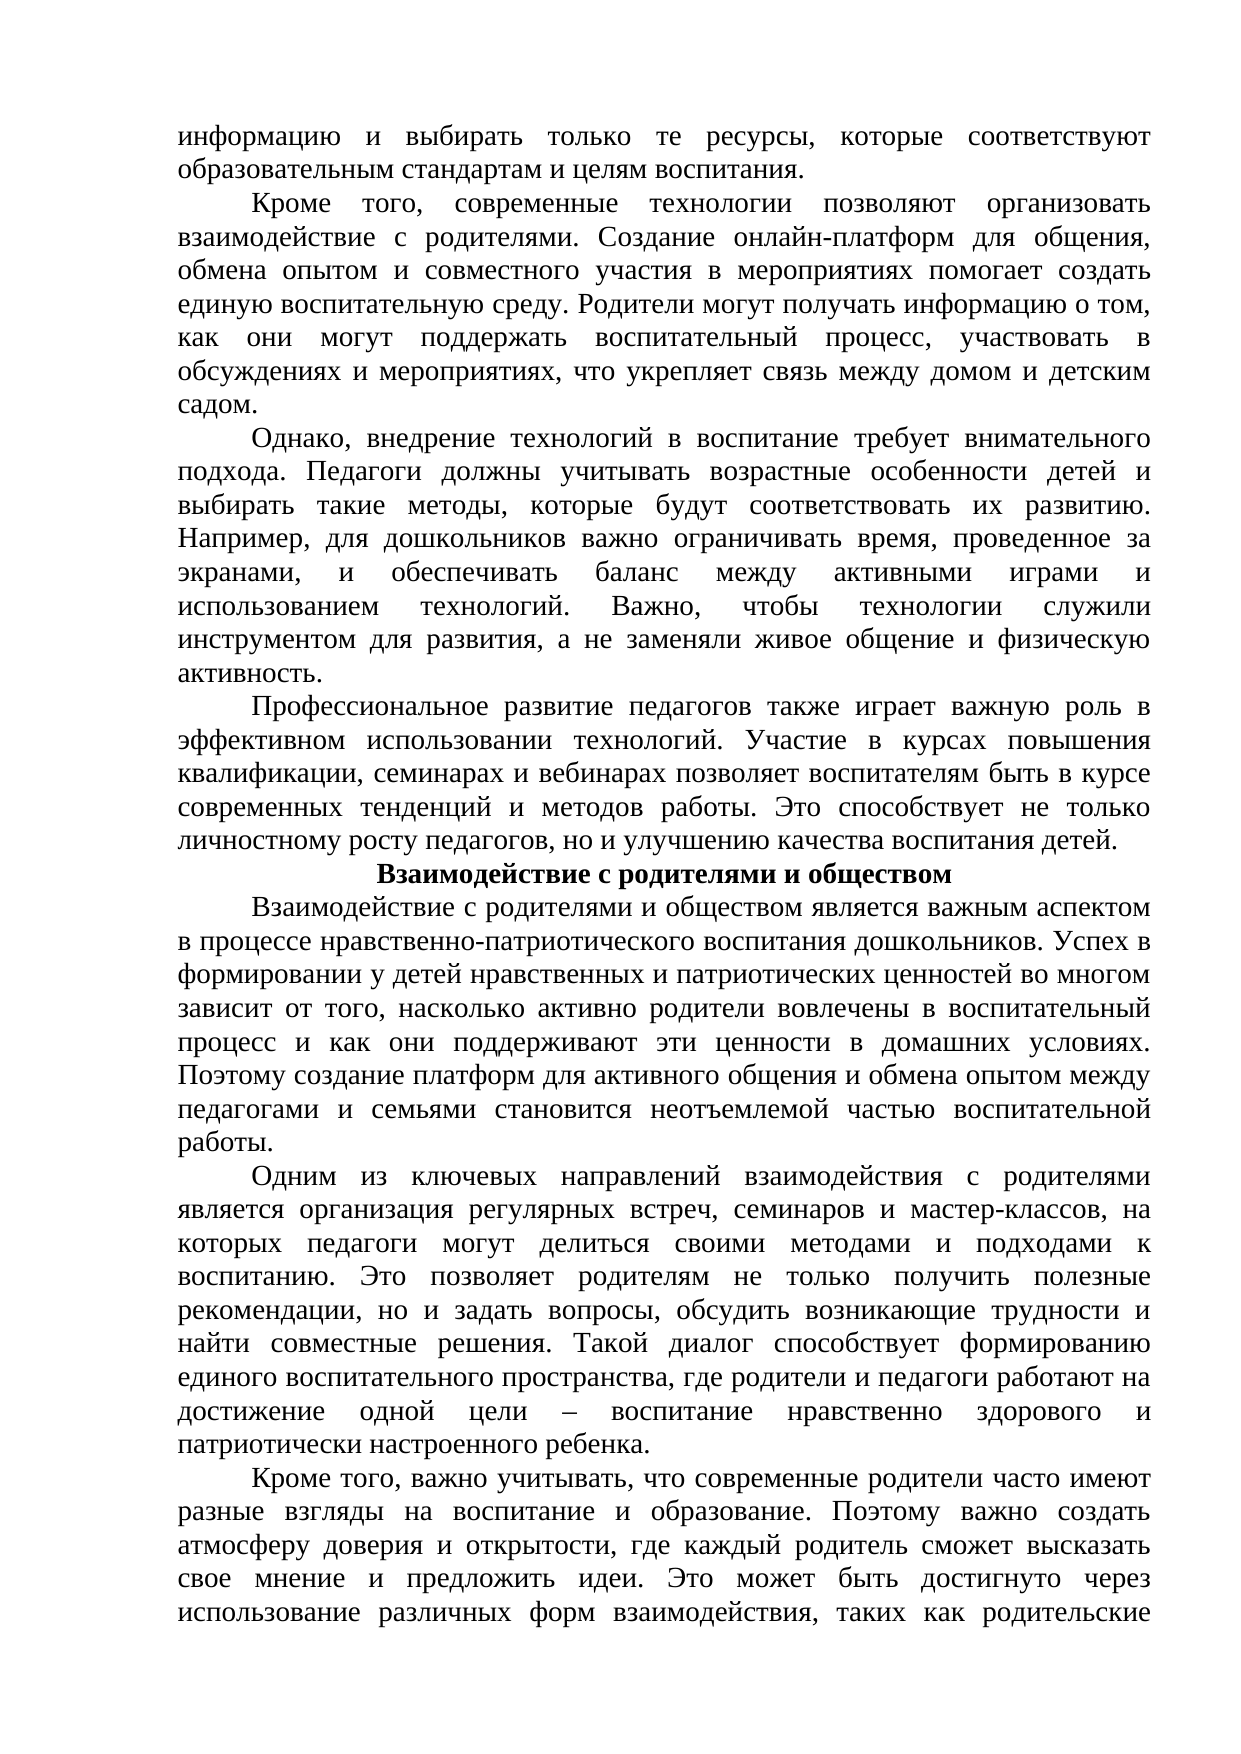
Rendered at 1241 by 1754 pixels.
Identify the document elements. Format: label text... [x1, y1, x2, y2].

text Кроме того, современные технологии позволяют организовать взаимодействие с родителями. Создание онлайн-платформ для общения, обмена опытом и совместного участия в мероприятиях помогает создать единую воспитательную среду. Родители могут получать информацию о том, как они могут поддержать воспитательный процесс, участвовать в обсуждениях и мероприятиях, что укрепляет связь между домом и детским садом. [177, 185, 1152, 420]
text Однако, внедрение технологий в воспитание требует внимательного подхода. Педагоги должны учитывать возрастные особенности детей и выбирать такие методы, которые будут соответствовать их развитию. Например, для дошкольников важно ограничивать время, проведенное за экранами, и обеспечивать баланс между активными играми и использованием технологий. Важно, чтобы технологии служили инструментом для развития, а не заменяли живое общение и физическую активность. [177, 420, 1152, 688]
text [177, 1460, 1152, 1627]
text Взаимодействие с родителями и обществом является важным аспектом в процессе нравственно-патриотического воспитания дошкольников. Успех в формировании у детей нравственных и патриотических ценностей во многом зависит от того, насколько активно родители вовлечены в воспитательный процесс и как они поддерживают эти ценности в домашних условиях. Поэтому создание платформ для активного общения и обмена опытом между педагогами и семьями становится неотъемлемой частью воспитательной работы. [177, 889, 1152, 1158]
text Одним из ключевых направлений взаимодействия с родителями является организация регулярных встреч, семинаров и мастер-классов, на которых педагоги могут делиться своими методами и подходами к воспитанию. Это позволяет родителям не только получить полезные рекомендации, но и задать вопросы, обсудить возникающие трудности и найти совместные решения. Такой диалог способствует формированию единого воспитательного пространства, где родители и педагоги работают на достижение одной цели – воспитание нравственно здорового и патриотически настроенного ребенка. [177, 1158, 1152, 1460]
text Профессиональное развитие педагогов также играет важную роль в эффективном использовании технологий. Участие в курсах повышения квалификации, семинарах и вебинарах позволяет воспитателям быть в курсе современных тенденций и методов работы. Это способствует не только личностному росту педагогов, но и улучшению качества воспитания детей. [177, 688, 1152, 856]
text Взаимодействие с родителями и обществом [177, 856, 1152, 889]
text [177, 118, 1152, 185]
